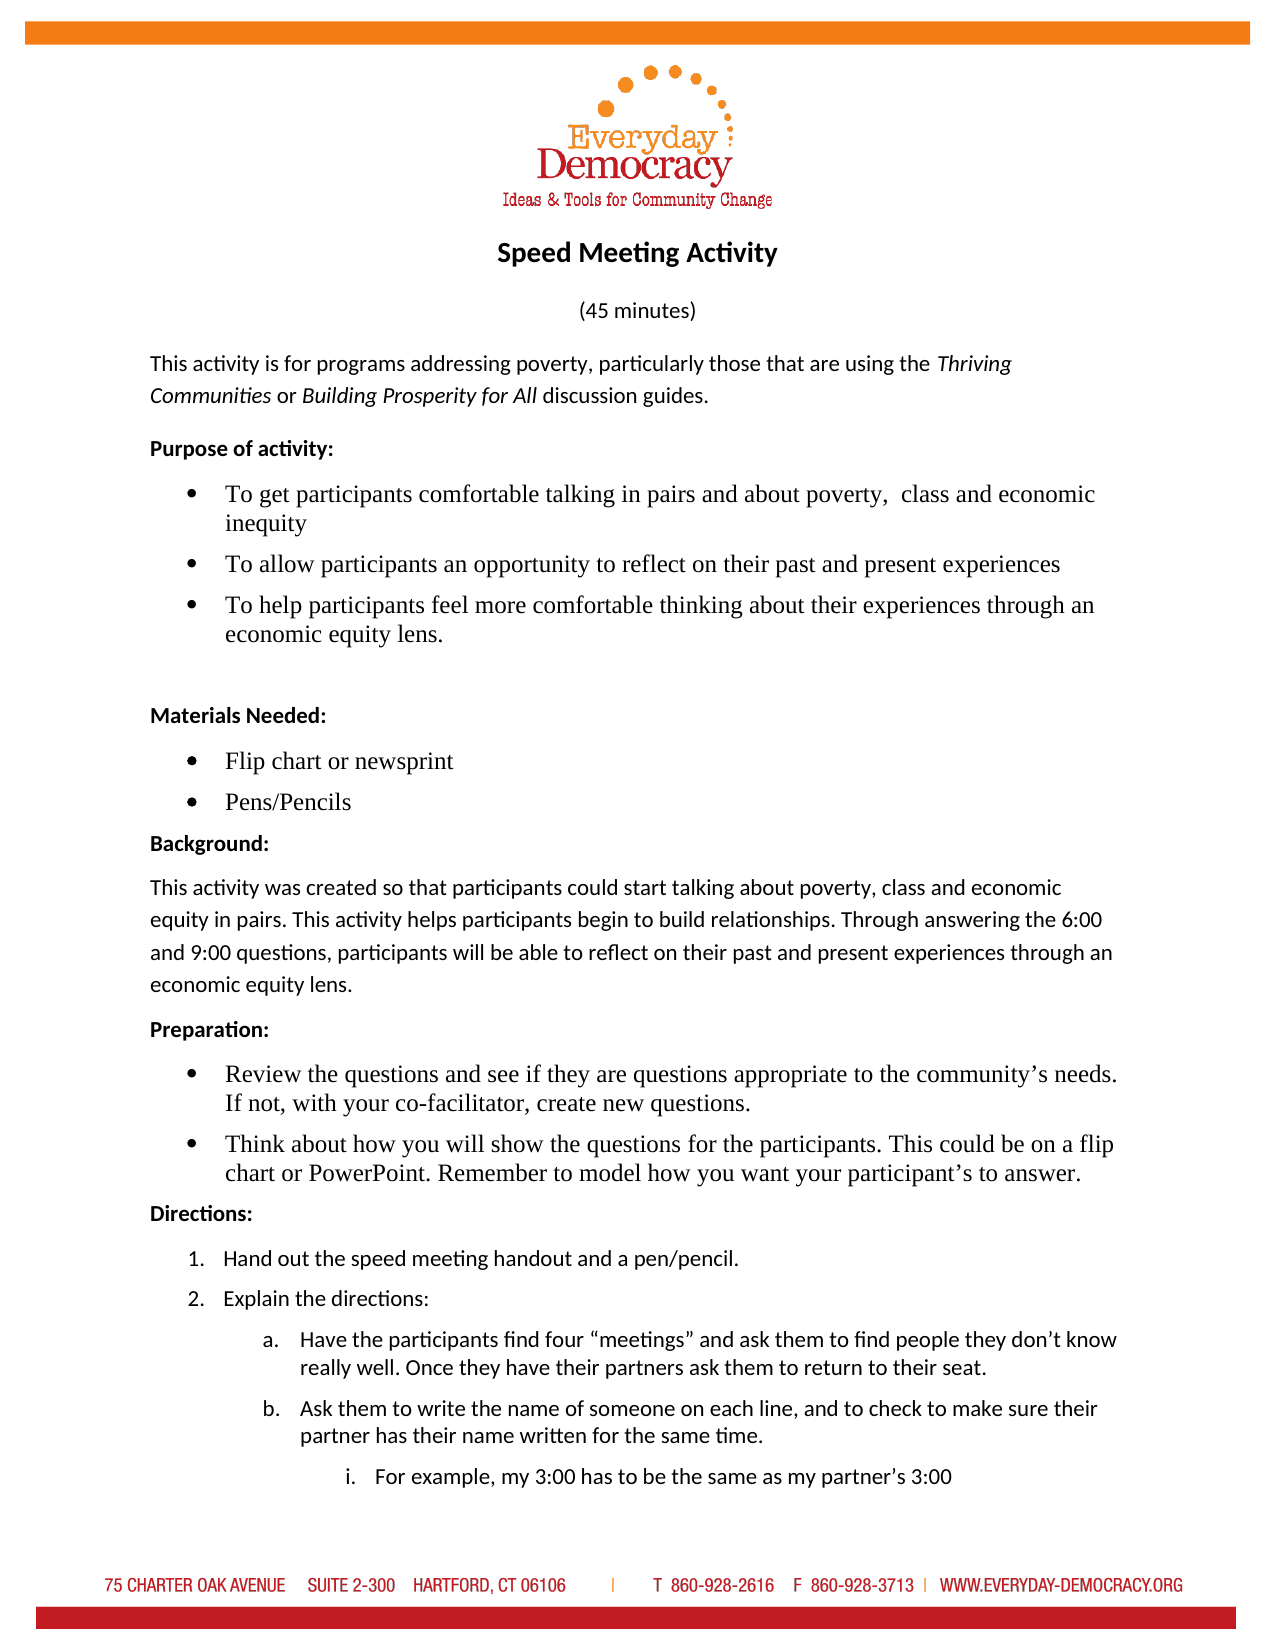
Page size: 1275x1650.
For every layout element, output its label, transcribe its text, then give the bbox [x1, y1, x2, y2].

text Background: [150, 829, 1125, 857]
list Flip chart or newsprint [187, 746, 1125, 775]
list Pens/Pencils [187, 787, 1125, 816]
list Explain the directions: [187, 1284, 1125, 1313]
list Ask them to write the name of someone on each line, and to check to make sure their partner has their name written for the same time. [262, 1394, 1125, 1450]
list To get participants comfortable talking in pairs and about poverty, class and economic inequity [187, 479, 1125, 537]
text This activity is for programs addressing poverty, particularly those that are using the Thriving Communities or Building Prosperity for All discussion guides. [150, 349, 1125, 409]
text Preparation: [150, 1015, 1125, 1043]
picture [36, 1563, 1236, 1629]
text Materials Needed: [150, 702, 1125, 729]
text Purpose of activity: [150, 434, 1125, 462]
list Hand out the speed meeting handout and a pen/pencil. [187, 1244, 1125, 1272]
list To allow participants an opportunity to reflect on their past and present experiences [187, 549, 1125, 578]
text This activity was created so that participants could start talking about poverty, class and economic equity in pairs. This activity helps participants begin to build relationships. Through answering the 6:00 and 9:00 questions, participants will be able to reflect on their past and present experiences through an economic equity lens. [150, 873, 1125, 998]
list For example, my 3:00 has to be the same as my partner’s 3:00 [356, 1462, 1125, 1490]
text (45 minutes) [150, 296, 1125, 324]
list Review the questions and see if they are questions appropriate to the community’s needs. If not, with your co-facilitator, create new questions. [187, 1059, 1125, 1117]
text Speed Meeting Activity [150, 234, 1125, 270]
picture [503, 65, 772, 209]
list Have the participants find four “meetings” and ask them to find people they don’t know really well. Once they have their partners ask them to return to their seat. [262, 1325, 1125, 1381]
list Think about how you will show the questions for the participants. This could be on a flip chart or PowerPoint. Remember to model how you want your participant’s to answer. [187, 1129, 1125, 1187]
text Directions: [150, 1199, 1125, 1227]
list To help participants feel more comfortable thinking about their experiences through an economic equity lens. [187, 590, 1125, 648]
